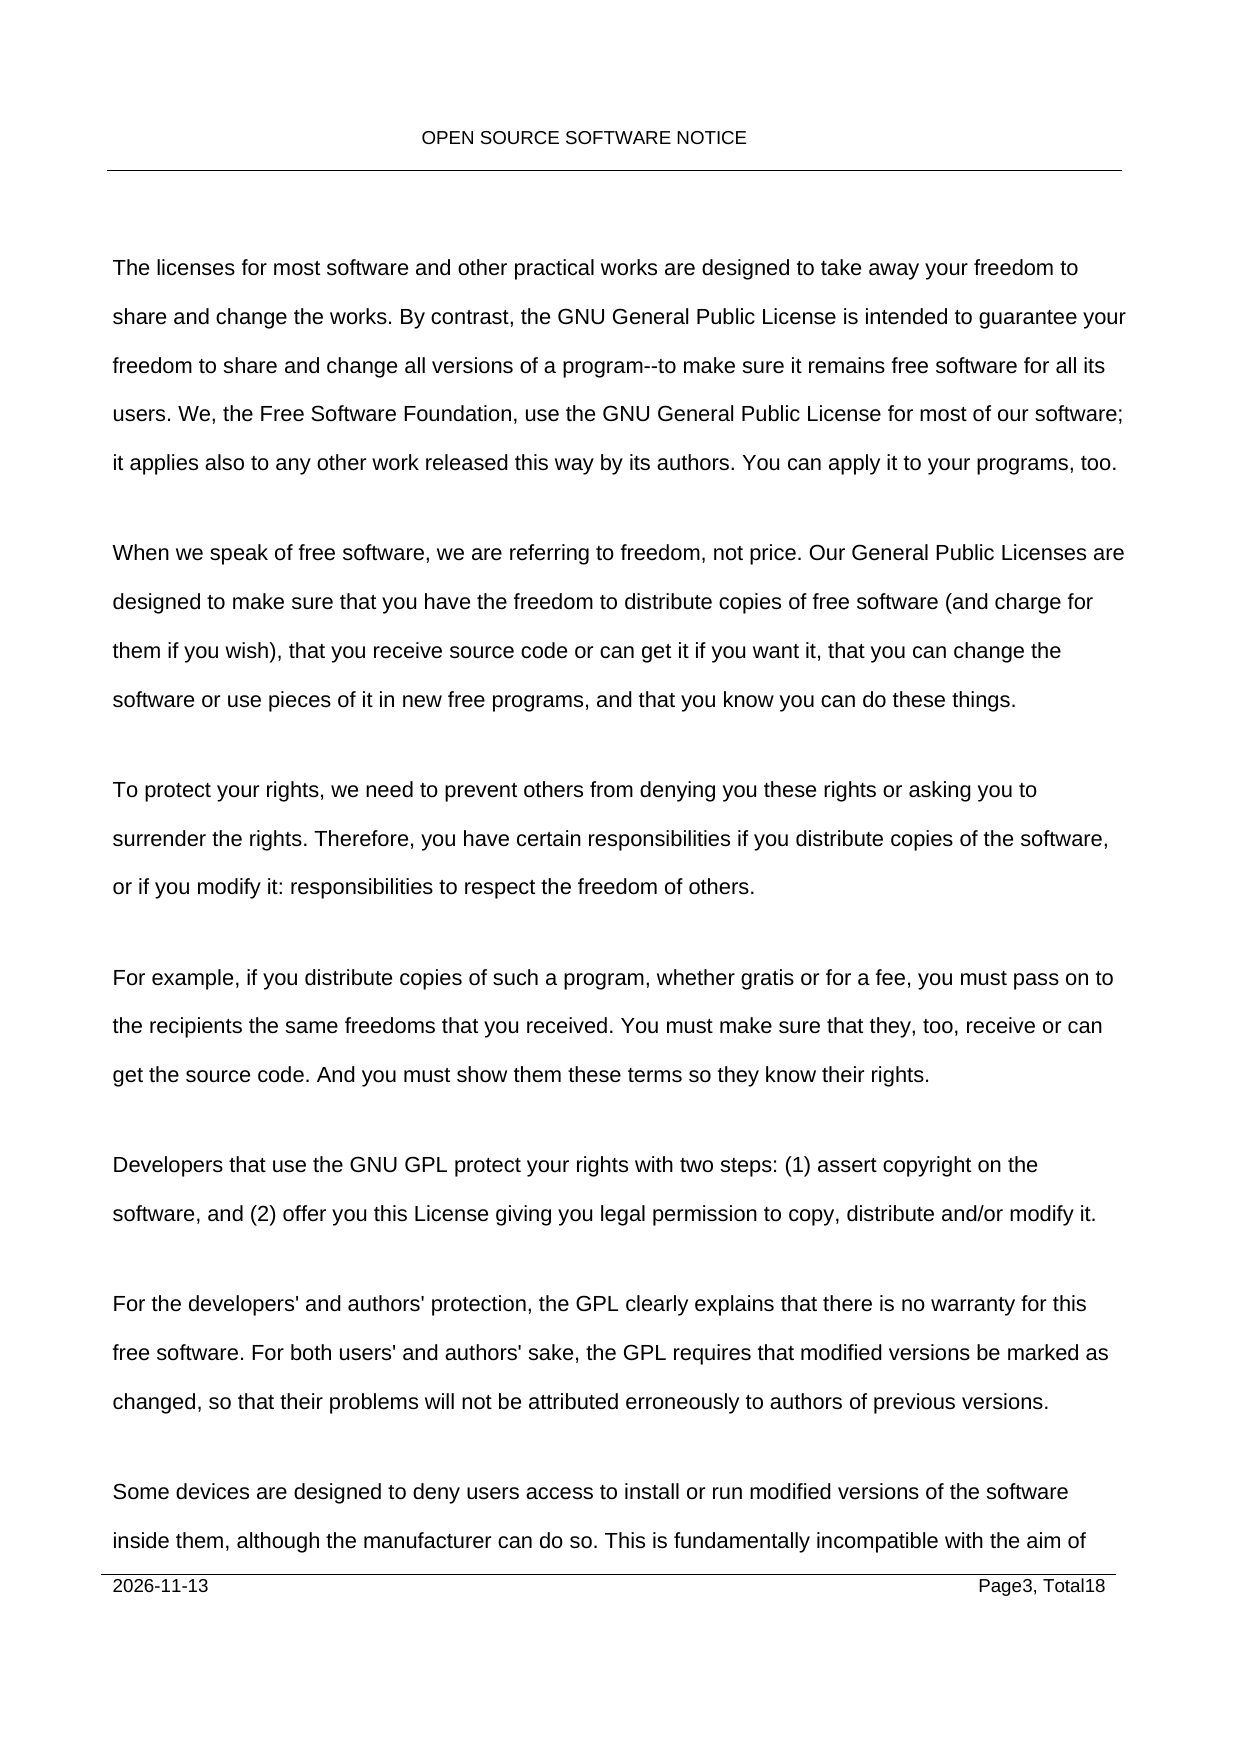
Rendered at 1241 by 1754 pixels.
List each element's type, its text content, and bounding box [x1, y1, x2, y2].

text Developers that use the GNU GPL protect your rights with two steps: (1) assert copyright on the software, and (2) offer you this License giving you legal permission to copy, distribute and/or modify it. [112, 1148, 1128, 1230]
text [112, 1475, 1128, 1556]
text To protect your rights, we need to prevent others from denying you these rights or asking you to surrender the rights. Therefore, you have certain responsibilities if you distribute copies of the software, or if you modify it: responsibilities to respect the freedom of others. [112, 773, 1128, 903]
text For the developers' and authors' protection, the GPL clearly explains that there is no warranty for this free software. For both users' and authors' sake, the GPL requires that modified versions be marked as changed, so that their problems will not be attributed erroneously to authors of previous versions. [112, 1287, 1128, 1417]
text When we speak of free software, we are referring to freedom, not price. Our General Public Licenses are designed to make sure that you have the freedom to distribute copies of free software (and charge for them if you wish), that you receive source code or can get it if you want it, that you can change the software or use pieces of it in new free programs, and that you know you can do these things. [112, 537, 1128, 715]
text The licenses for most software and other practical works are designed to take away your freedom to share and change the works. By contrast, the GNU General Public License is intended to guarantee your freedom to share and change all versions of a program--to make sure it remains free software for all its users. We, the Free Software Foundation, use the GNU General Public License for most of our software; it applies also to any other work released this way by its authors. You can apply it to your programs, too. [112, 251, 1128, 479]
text For example, if you distribute copies of such a program, whether gratis or for a fee, you must pass on to the recipients the same freedoms that you received. You must make sure that they, too, receive or can get the source code. And you must show them these terms so they know their rights. [112, 961, 1128, 1091]
